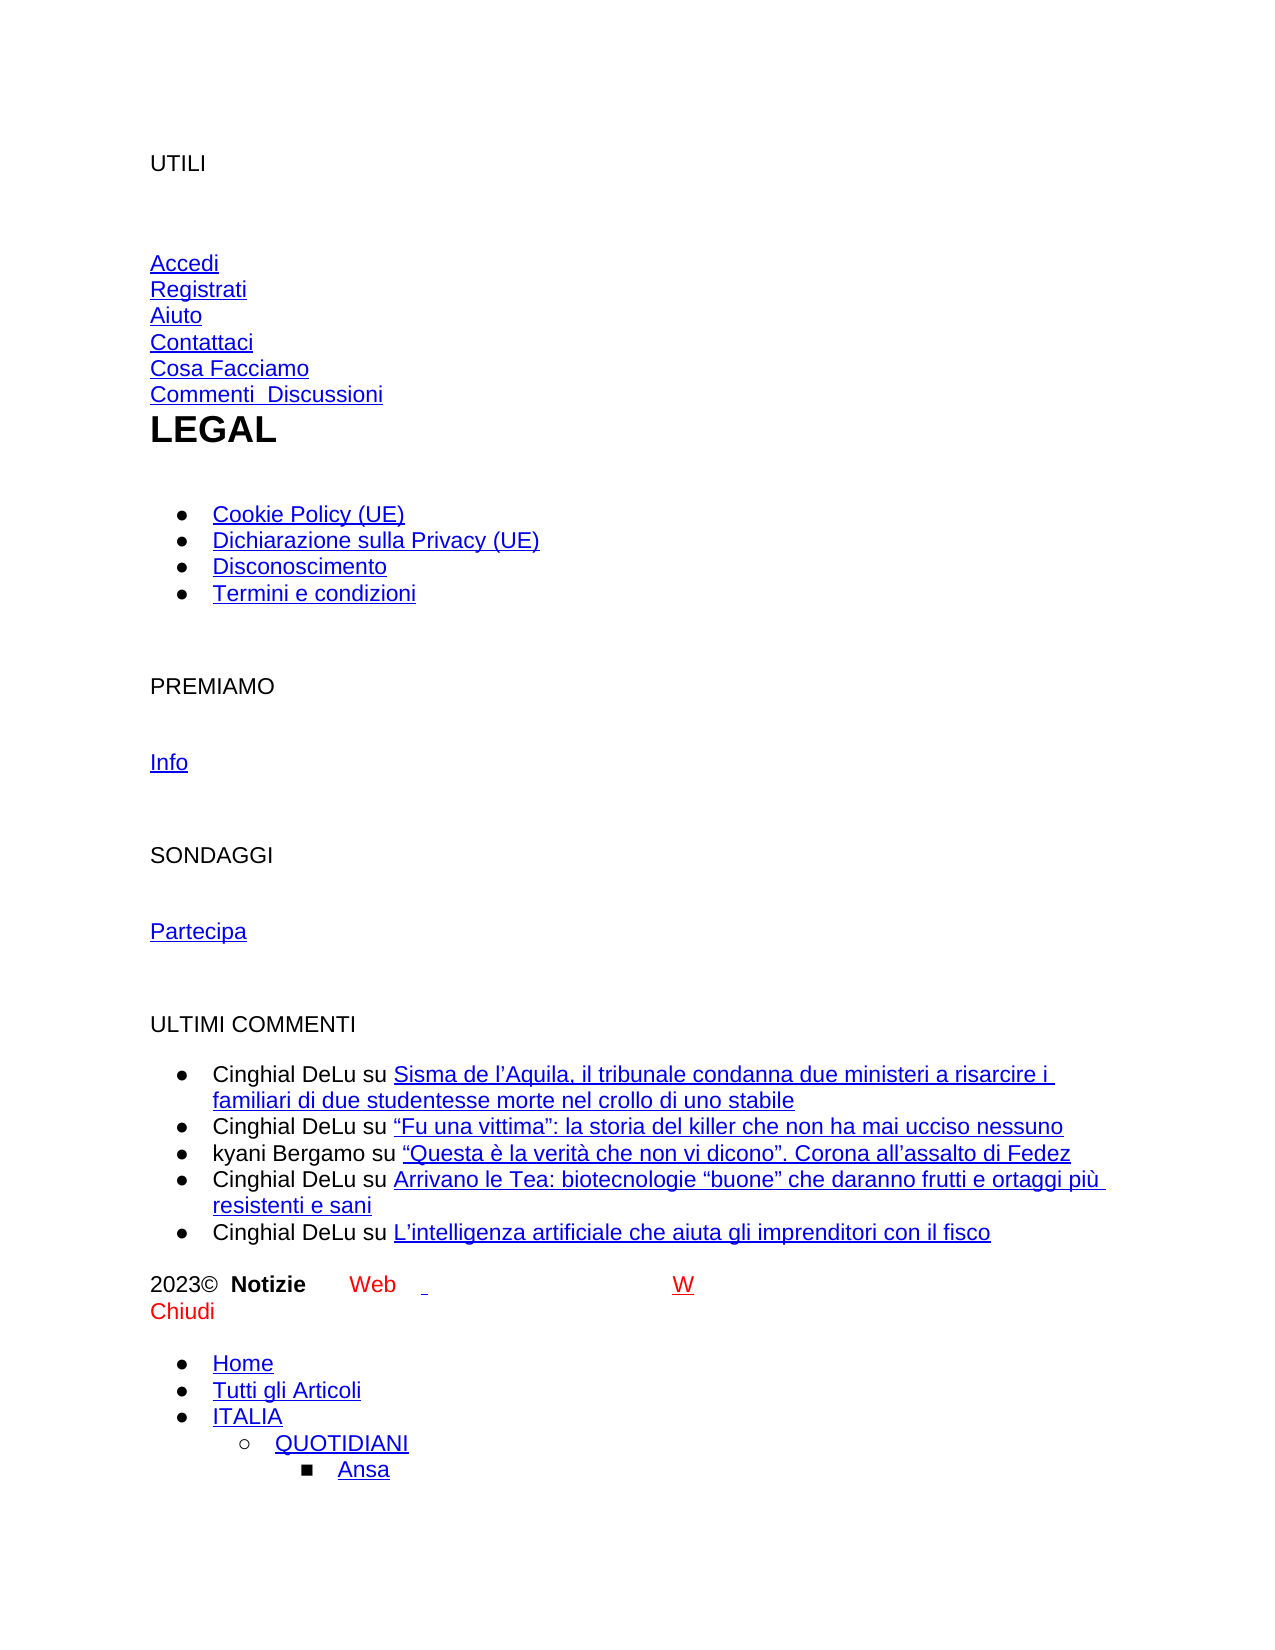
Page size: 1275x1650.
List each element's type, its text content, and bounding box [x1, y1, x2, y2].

list Cinghial DeLu su “Fu una vittima”: la storia del killer che non ha mai ucciso nessuno [175, 1113, 1125, 1139]
list Tutti gli Articoli [175, 1377, 1125, 1403]
list Cinghial DeLu su Sisma de l’Aquila, il tribunale condanna due ministeri a risarcire i familiari di due studentesse morte nel crollo di uno stabile [175, 1061, 1125, 1113]
list kyani Bergamo su “Questa è la verità che non vi dicono”. Corona all’assalto di Fedez [175, 1139, 1125, 1166]
text Info [150, 749, 1125, 775]
list Ansa [300, 1456, 1125, 1482]
text Contattaci [150, 329, 1125, 355]
list Home [175, 1350, 1125, 1377]
subtitle LEGAL [150, 408, 1125, 451]
text Aiuto [150, 302, 1125, 329]
text UTILI [150, 150, 1125, 176]
text Chiudi [150, 1298, 1125, 1324]
text Accedi [150, 249, 1125, 276]
list Cinghial DeLu su Arrivano le Tea: biotecnologie “buone” che daranno frutti e ortaggi più resistenti e sani [175, 1166, 1125, 1219]
text ULTIMI COMMENTI [150, 1011, 1125, 1037]
text Cosa Facciamo [150, 355, 1125, 381]
list ITALIA [175, 1403, 1125, 1429]
text Registrati [150, 276, 1125, 302]
text 2023© Notizie dal Web | Realizzato da Agenzia ilWeb [150, 1271, 1125, 1298]
text SONDAGGI [150, 842, 1125, 868]
list Termini e condizioni [175, 580, 1125, 606]
list Cookie Policy (UE) [175, 501, 1125, 527]
text Partecipa [150, 918, 1125, 944]
list QUOTIDIANI [237, 1429, 1125, 1456]
list Dichiarazione sulla Privacy (UE) [175, 527, 1125, 553]
text Commenti Discussioni [150, 381, 1125, 408]
list Cinghial DeLu su L’intelligenza artificiale che aiuta gli imprenditori con il fisco [175, 1219, 1125, 1245]
list Disconoscimento [175, 553, 1125, 580]
text PREMIAMO [150, 673, 1125, 699]
